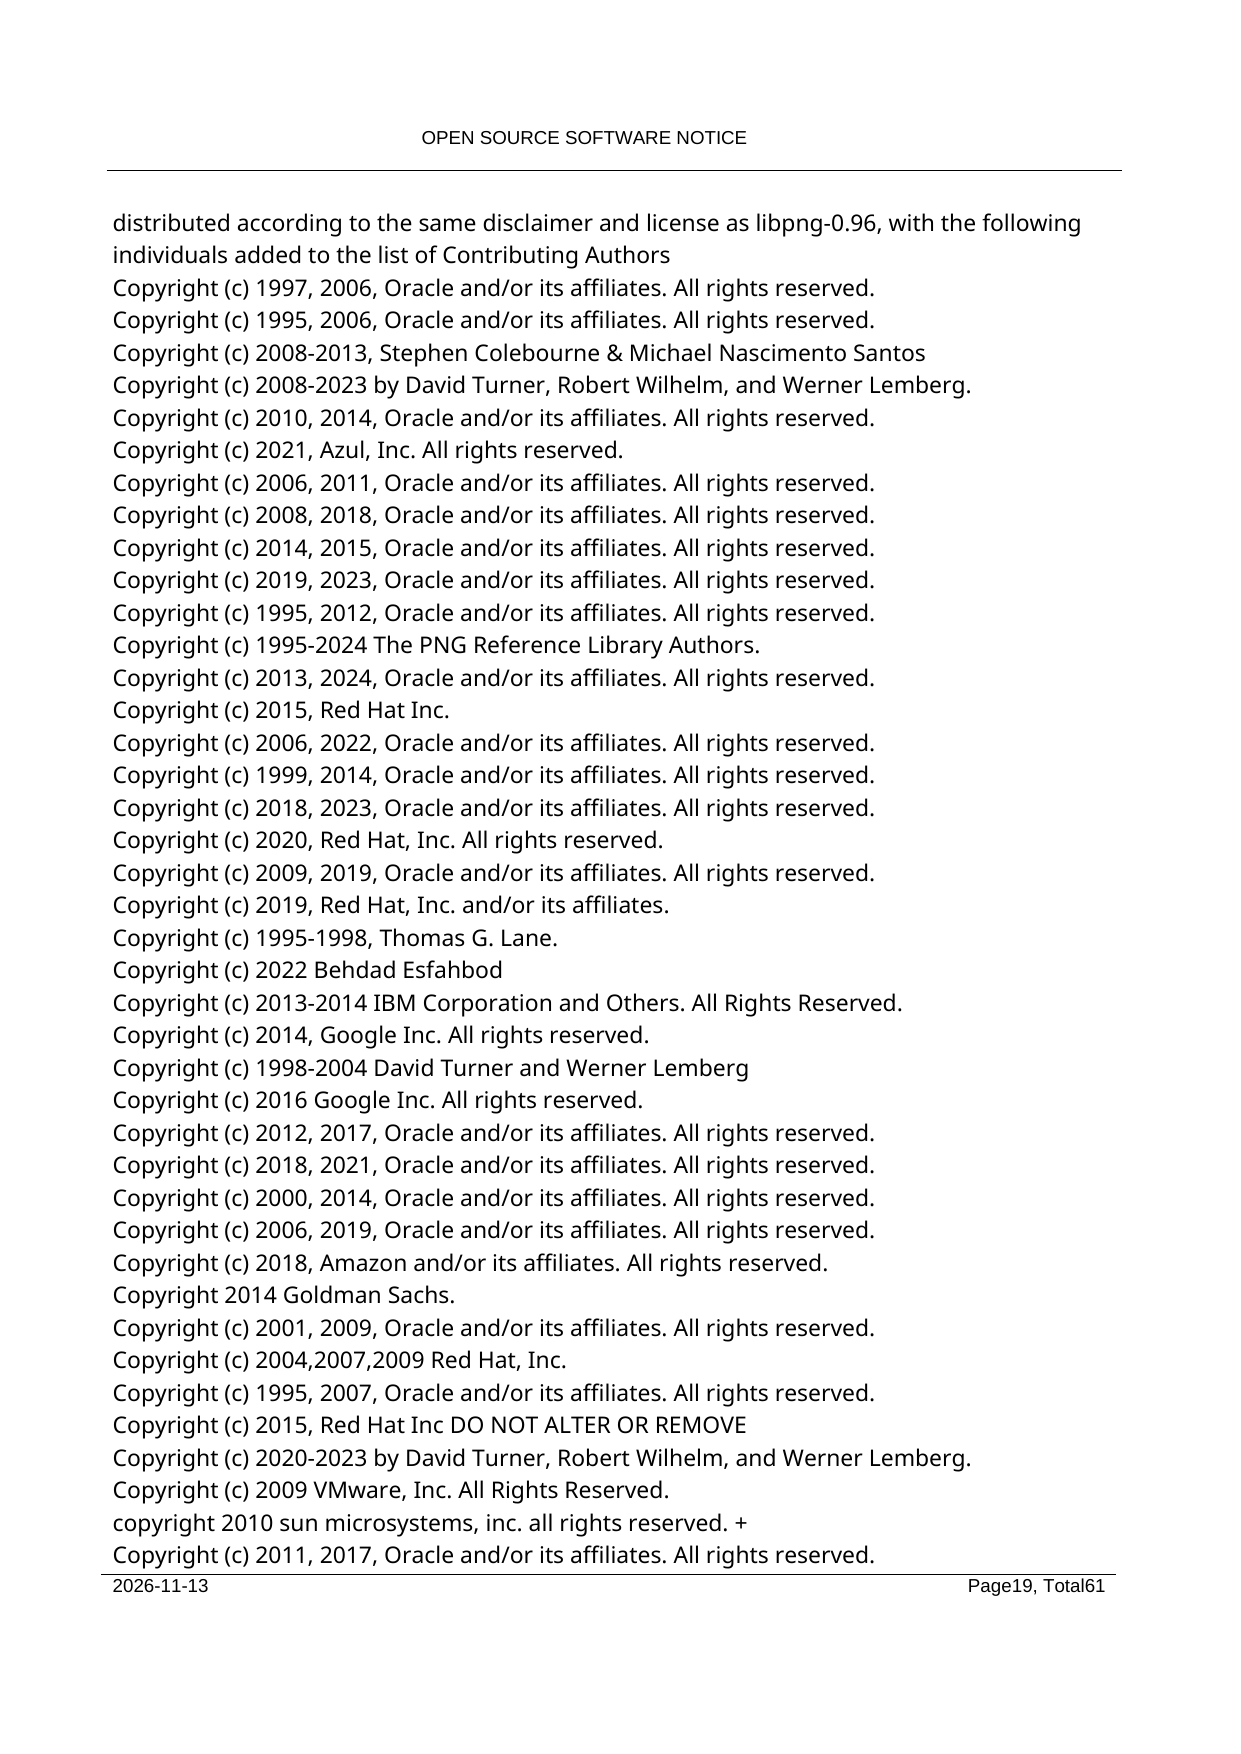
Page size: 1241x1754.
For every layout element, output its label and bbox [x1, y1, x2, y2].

text [112, 206, 1128, 1571]
